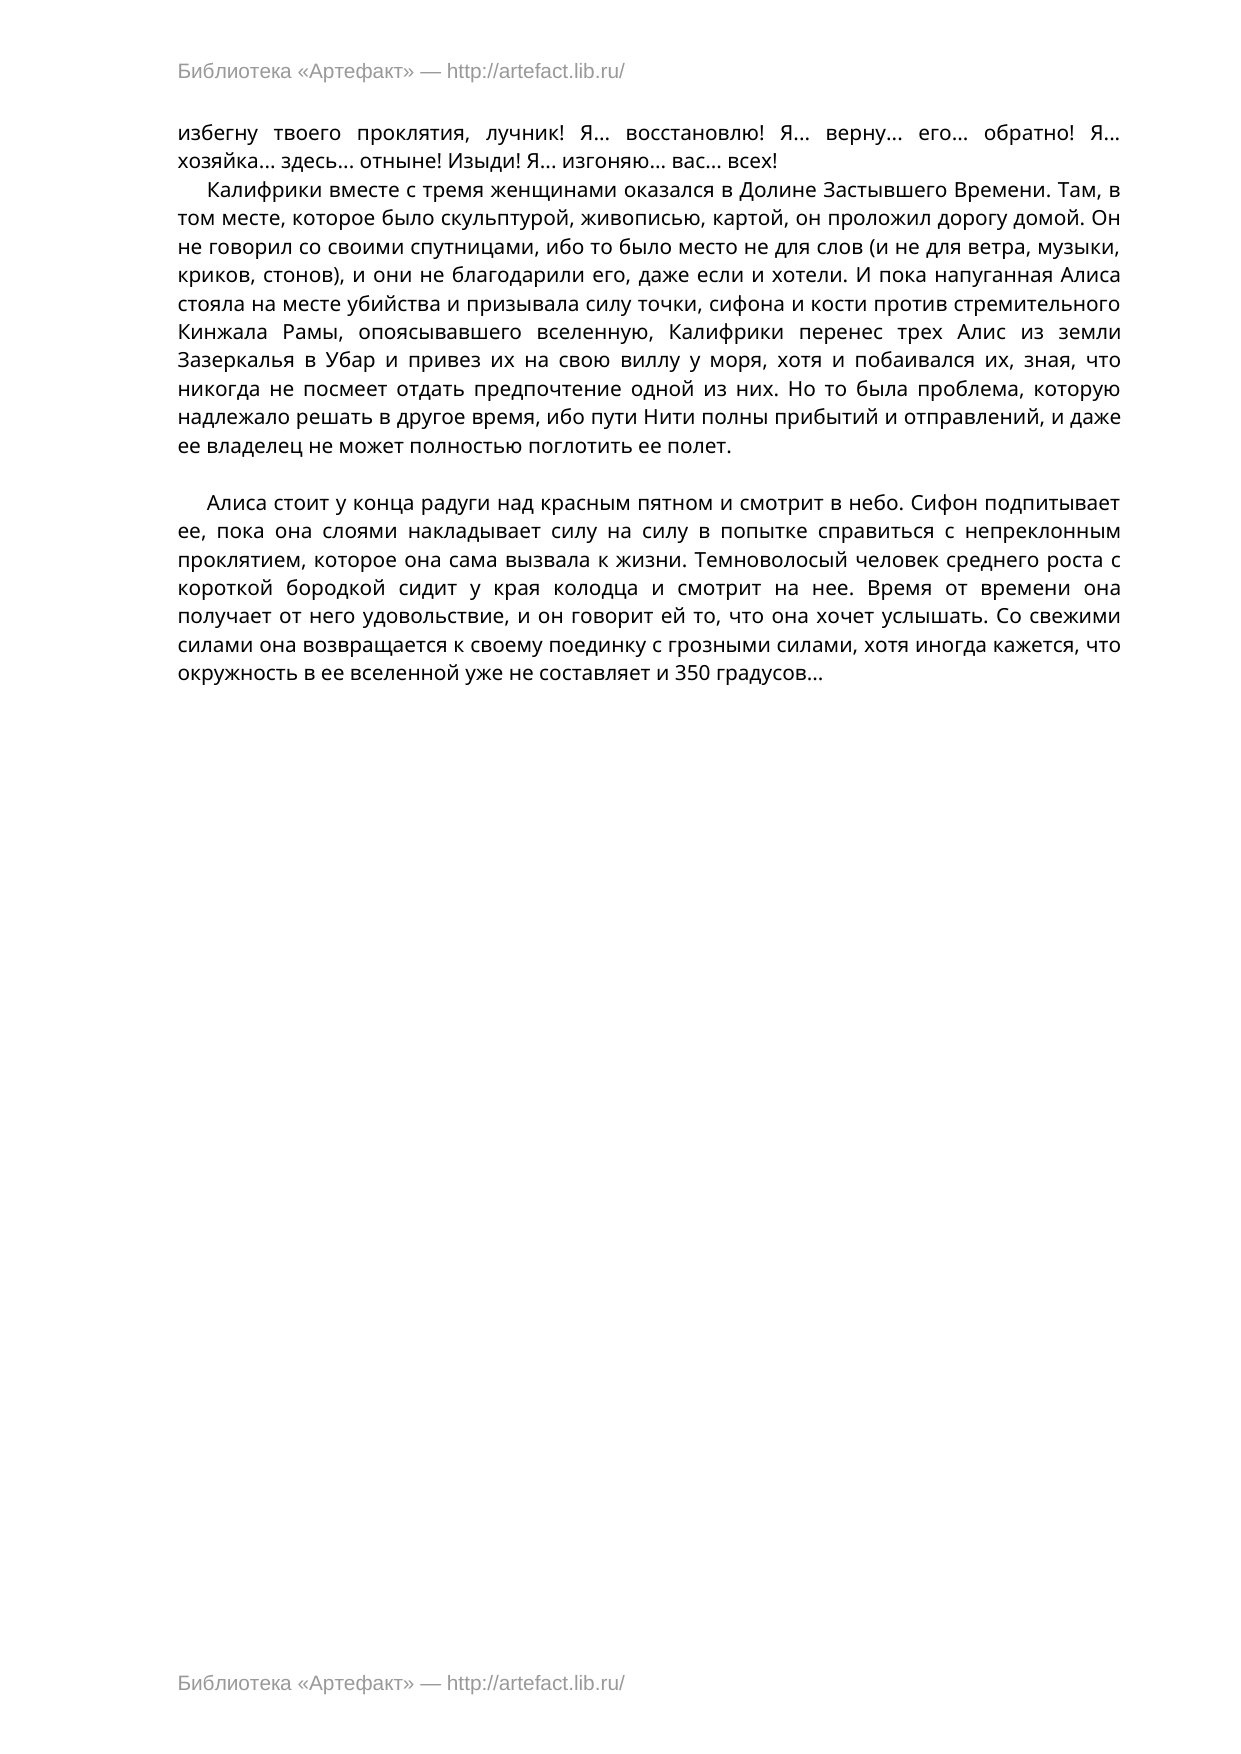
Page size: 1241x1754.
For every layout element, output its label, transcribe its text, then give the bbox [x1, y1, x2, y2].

text Алиса стоит у конца радуги над красным пятном и смотрит в небо. Сифон подпитывает ее, пока она слоями накладывает силу на силу в попытке справиться с непреклонным проклятием, которое она сама вызвала к жизни. Темноволосый человек среднего роста с короткой бородкой сидит у края колодца и смотрит на нее. Время от времени она получает от него удовольствие, и он говорит ей то, что она хочет услышать. Со свежими силами она возвращается к своему поединку с грозными силами, хотя иногда кажется, что окружность в ее вселенной уже не составляет и 350 градусов... [177, 488, 1122, 687]
text Калифрики вместе с тремя женщинами оказался в Долине Застывшего Времени. Там, в том месте, которое было скульптурой, живописью, картой, он проложил дорогу домой. Он не говорил со своими спутницами, ибо то было место не для слов (и не для ветра, музыки, криков, стонов), и они не благодарили его, даже если и хотели. И пока напуганная Алиса стояла на месте убийства и призывала силу точки, сифона и кости против стремительного Кинжала Рамы, опоясывавшего вселенную, Калифрики перенес трех Алис из земли Зазеркалья в Убар и привез их на свою виллу у моря, хотя и побаивался их, зная, что никогда не посмеет отдать предпочтение одной из них. Но то была проблема, которую надлежало решать в другое время, ибо пути Нити полны прибытий и отправлений, и даже ее владелец не может полностью поглотить ее полет. [177, 175, 1122, 459]
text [177, 118, 1122, 175]
